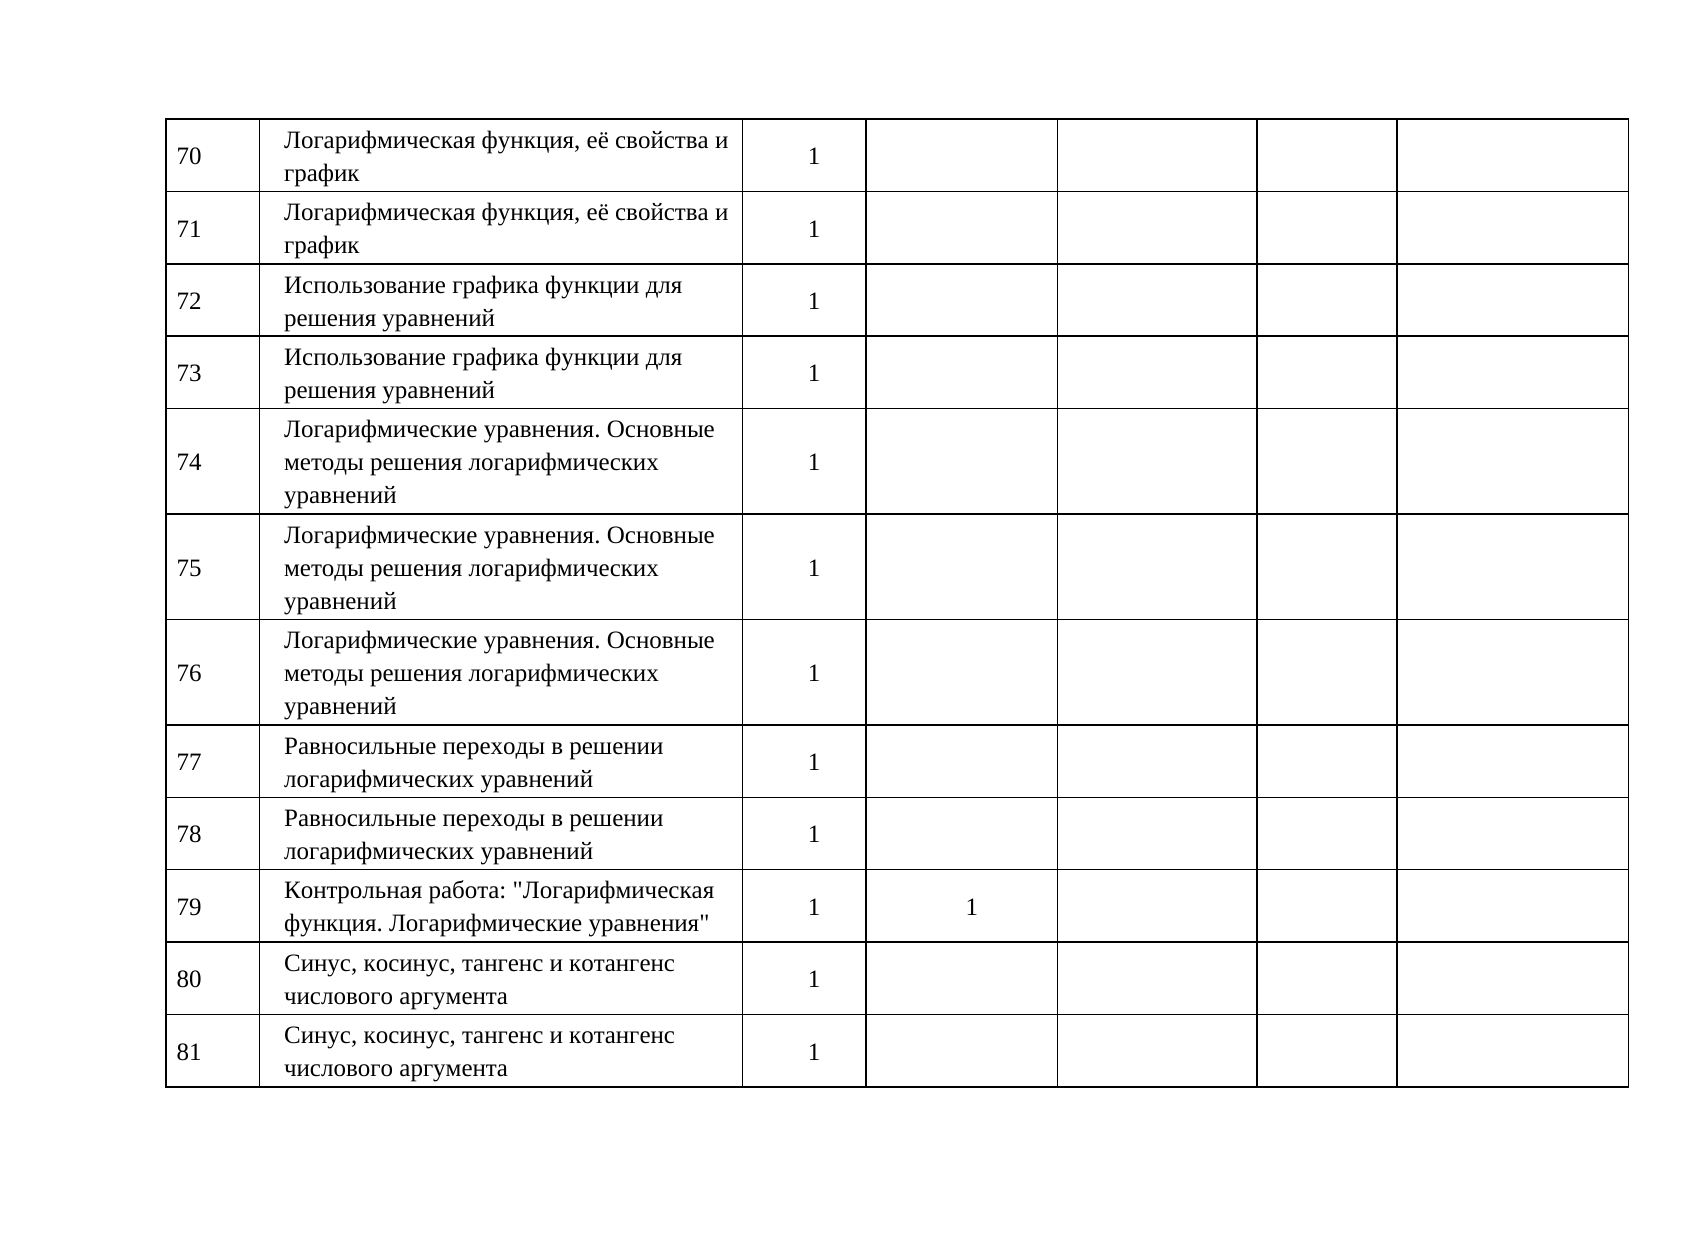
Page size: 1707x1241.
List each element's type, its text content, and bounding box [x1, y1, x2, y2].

table_cell [1258, 409, 1396, 513]
table_cell [1058, 120, 1256, 191]
table_cell [1398, 337, 1628, 408]
table_cell 1 [867, 870, 1057, 941]
table_cell 76 [167, 620, 259, 724]
table_cell [1258, 1015, 1396, 1086]
table_cell [1398, 798, 1628, 869]
table_cell Равносильные переходы в решении логарифмических уравнений [260, 726, 742, 796]
table_cell [1398, 943, 1628, 1013]
table_cell [1258, 337, 1396, 408]
table_cell [867, 1015, 1057, 1086]
table_cell [1398, 1015, 1628, 1086]
table_cell [1258, 192, 1396, 263]
table_cell [867, 620, 1057, 724]
table_cell [1058, 870, 1256, 941]
table_cell [1398, 726, 1628, 796]
table_cell 1 [743, 620, 865, 724]
table_cell [1058, 409, 1256, 513]
table_cell 1 [743, 515, 865, 618]
table_cell 1 [743, 870, 865, 941]
table_cell Синус, косинус, тангенс и котангенс числового аргумента [260, 943, 742, 1013]
table_cell Синус, косинус, тангенс и котангенс числового аргумента [260, 1015, 742, 1086]
table_cell [1258, 265, 1396, 335]
table_cell [1058, 192, 1256, 263]
table_cell [867, 798, 1057, 869]
table_cell 72 [167, 265, 259, 335]
table_cell 80 [167, 943, 259, 1013]
table_cell [1058, 620, 1256, 724]
table_cell Равносильные переходы в решении логарифмических уравнений [260, 798, 742, 869]
table_cell 78 [167, 798, 259, 869]
table_cell [1398, 515, 1628, 618]
table_cell 1 [743, 1015, 865, 1086]
table_cell [1398, 120, 1628, 191]
table_cell [1258, 515, 1396, 618]
table_cell Контрольная работа: "Логарифмическая функция. Логарифмические уравнения" [260, 870, 742, 941]
table_cell 1 [743, 409, 865, 513]
table_cell [1398, 409, 1628, 513]
table_cell [1258, 943, 1396, 1013]
table_cell [1258, 726, 1396, 796]
table_cell [1258, 798, 1396, 869]
table_cell [1258, 870, 1396, 941]
table_cell Логарифмическая функция, её свойства и график [260, 192, 742, 263]
table_cell 1 [743, 798, 865, 869]
table_cell Использование графика функции для решения уравнений [260, 265, 742, 335]
table_cell 1 [743, 192, 865, 263]
table_cell [1398, 620, 1628, 724]
table_cell [867, 515, 1057, 618]
table_cell 79 [167, 870, 259, 941]
table_cell [867, 192, 1057, 263]
table_cell 1 [743, 726, 865, 796]
table_cell [1058, 265, 1256, 335]
table_cell [1058, 798, 1256, 869]
table_cell 1 [743, 120, 865, 191]
table_cell 1 [743, 943, 865, 1013]
table_cell 1 [743, 265, 865, 335]
table_cell [1058, 726, 1256, 796]
table_cell 1 [743, 337, 865, 408]
table_cell [1398, 265, 1628, 335]
table_cell 70 [167, 120, 259, 191]
table_cell Логарифмические уравнения. Основные методы решения логарифмических уравнений [260, 409, 742, 513]
table_cell [867, 265, 1057, 335]
table_cell [1058, 1015, 1256, 1086]
table_cell [867, 337, 1057, 408]
table_cell [867, 726, 1057, 796]
table_cell 77 [167, 726, 259, 796]
table_cell 73 [167, 337, 259, 408]
table_cell [1058, 337, 1256, 408]
table_cell [1058, 943, 1256, 1013]
table_cell 71 [167, 192, 259, 263]
table_cell [1258, 620, 1396, 724]
table_cell 75 [167, 515, 259, 618]
table_cell [867, 943, 1057, 1013]
table_cell [1258, 120, 1396, 191]
table_cell Использование графика функции для решения уравнений [260, 337, 742, 408]
table_cell [1398, 870, 1628, 941]
table_cell Логарифмические уравнения. Основные методы решения логарифмических уравнений [260, 515, 742, 618]
table_cell [1058, 515, 1256, 618]
table_cell Логарифмические уравнения. Основные методы решения логарифмических уравнений [260, 620, 742, 724]
table_cell 81 [167, 1015, 259, 1086]
table_cell [867, 120, 1057, 191]
table_cell 74 [167, 409, 259, 513]
table_cell [1398, 192, 1628, 263]
table_cell Логарифмическая функция, её свойства и график [260, 120, 742, 191]
table_cell [867, 409, 1057, 513]
